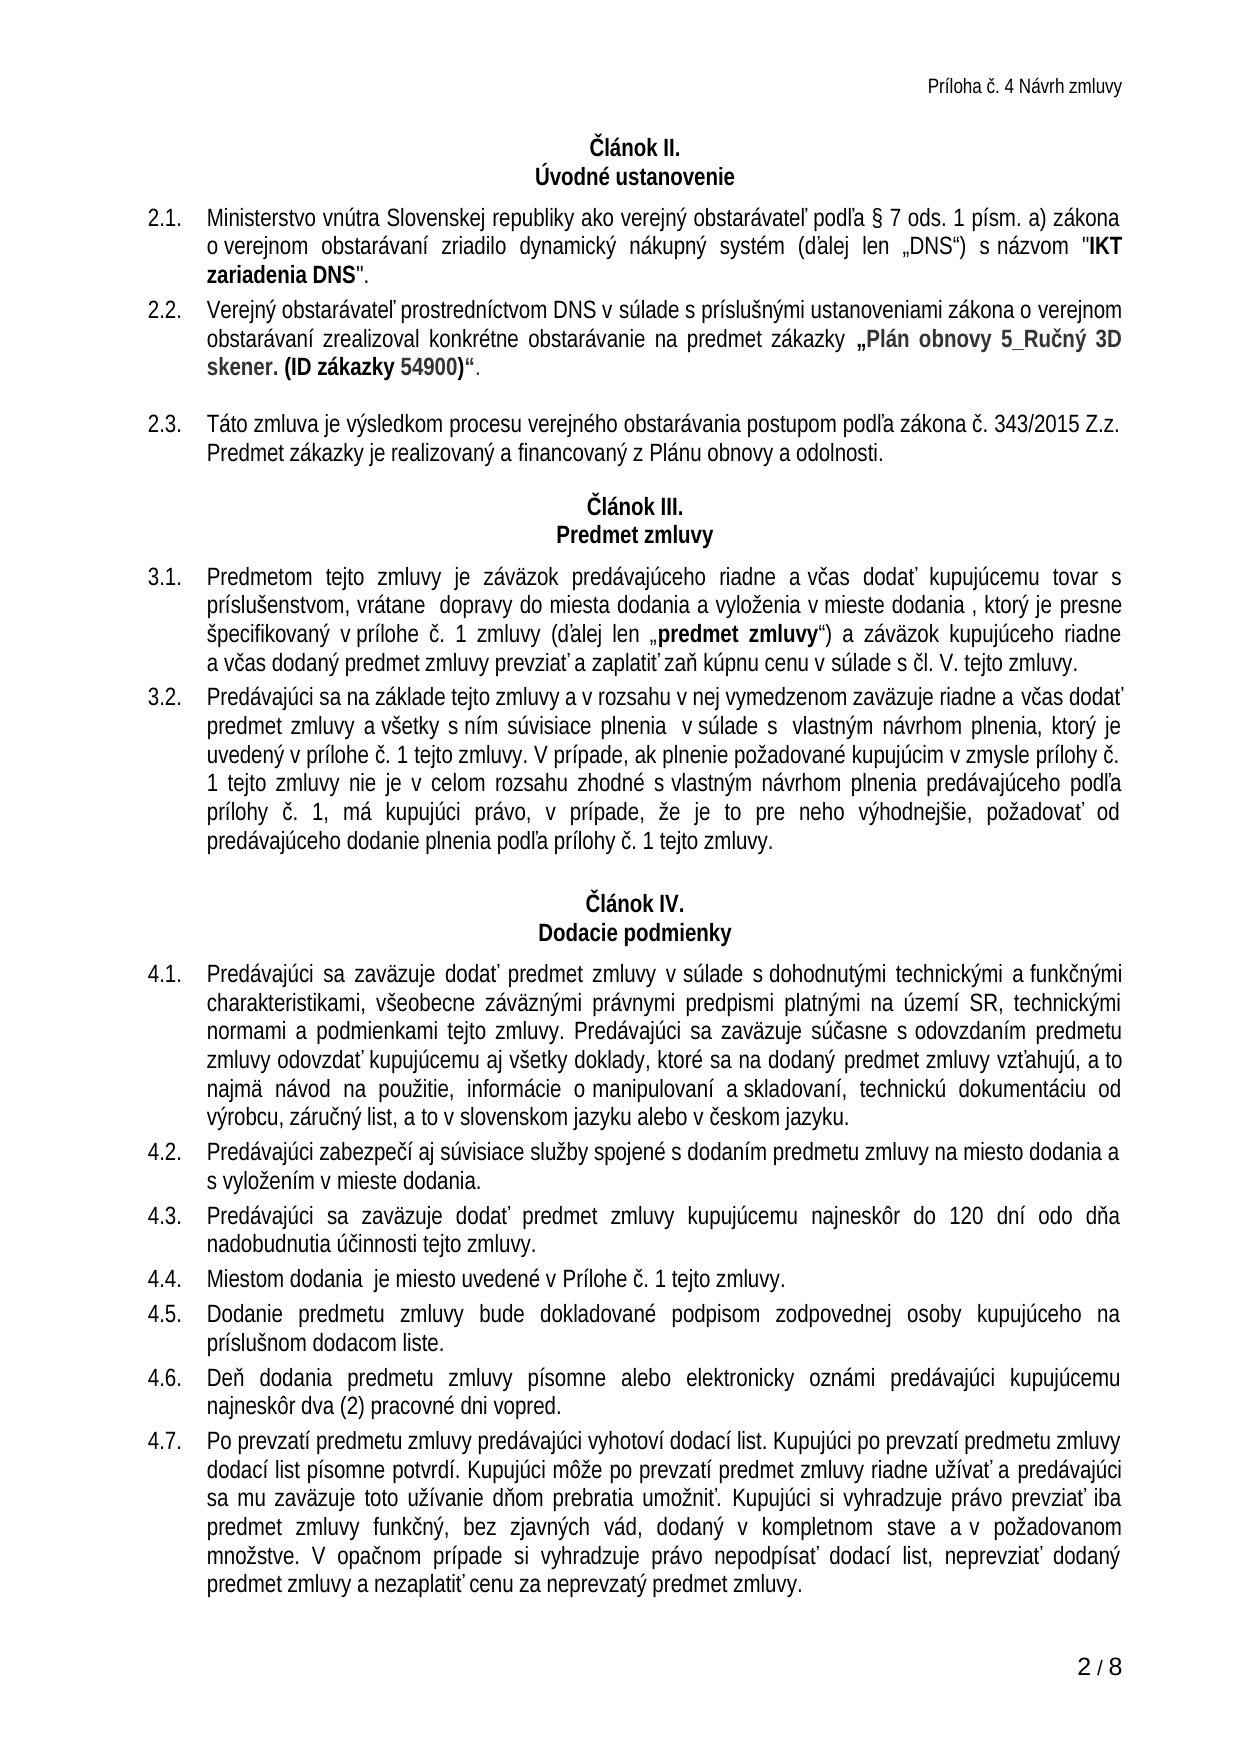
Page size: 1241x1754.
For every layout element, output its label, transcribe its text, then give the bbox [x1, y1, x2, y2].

list Predávajúci sa zaväzuje dodať predmet zmluvy v súlade s dohodnutými technickými a funkčnými charakteristikami, všeobecne záväznými právnymi predpismi platnými na území SR, technickými normami a podmienkami tejto zmluvy. Predávajúci sa zaväzuje súčasne s odovzdaním predmetu zmluvy odovzdať kupujúcemu aj všetky doklady, ktoré sa na dodaný predmet zmluvy vzťahujú, a to najmä návod na použitie, informácie o manipulovaní a skladovaní, technickú dokumentáciu od výrobcu, záručný list, a to v slovenskom jazyku alebo v českom jazyku. [148, 959, 1122, 1131]
list Predmetom tejto zmluvy je záväzok predávajúceho riadne a včas dodať kupujúcemu tovar s príslušenstvom, vrátane dopravy do miesta dodania a vyloženia v mieste dodania , ktorý je presne špecifikovaný v prílohe č. 1 zmluvy (ďalej len „predmet zmluvy“) a záväzok kupujúceho riadne a včas dodaný predmet zmluvy prevziať a zaplatiť zaň kúpnu cenu v súlade s čl. V. tejto zmluvy. [148, 562, 1122, 676]
list Táto zmluva je výsledkom procesu verejného obstarávania postupom podľa zákona č. 343/2015 Z.z. Predmet zákazky je realizovaný a financovaný z Plánu obnovy a odolnosti. [148, 409, 1122, 467]
list Po prevzatí predmetu zmluvy predávajúci vyhotoví dodací list. Kupujúci po prevzatí predmetu zmluvy dodací list písomne potvrdí. Kupujúci môže po prevzatí predmet zmluvy riadne užívať a predávajúci sa mu zaväzuje toto užívanie dňom prebratia umožniť. Kupujúci si vyhradzuje právo prevziať iba predmet zmluvy funkčný, bez zjavných vád, dodaný v kompletnom stave a v požadovanom množstve. V opačnom prípade si vyhradzuje právo nepodpísať dodací list, neprevziať dodaný predmet zmluvy a nezaplatiť cenu za neprevzatý predmet zmluvy. [148, 1426, 1122, 1598]
text Článok IV. [148, 889, 1122, 918]
list Miestom dodania je miesto uvedené v Prílohe č. 1 tejto zmluvy. [148, 1264, 1122, 1293]
list Dodanie predmetu zmluvy bude dokladované podpisom zodpovednej osoby kupujúceho na príslušnom dodacom liste. [148, 1299, 1122, 1356]
list Predávajúci sa na základe tejto zmluvy a v rozsahu v nej vymedzenom zaväzuje riadne a včas dodať predmet zmluvy a všetky s ním súvisiace plnenia v súlade s vlastným návrhom plnenia, ktorý je uvedený v prílohe č. 1 tejto zmluvy. V prípade, ak plnenie požadované kupujúcim v zmysle prílohy č. 1 tejto zmluvy nie je v celom rozsahu zhodné s vlastným návrhom plnenia predávajúceho podľa prílohy č. 1, má kupujúci právo, v prípade, že je to pre neho výhodnejšie, požadovať od predávajúceho dodanie plnenia podľa prílohy č. 1 tejto zmluvy. [148, 682, 1122, 854]
list Deň dodania predmetu zmluvy písomne alebo elektronicky oznámi predávajúci kupujúcemu najneskôr dva (2) pracovné dni vopred. [148, 1363, 1122, 1420]
list Verejný obstarávateľ prostredníctvom DNS v súlade s príslušnými ustanoveniami zákona o verejnom obstarávaní zrealizoval konkrétne obstarávanie na predmet zákazky „Plán obnovy 5_Ručný 3D skener. (ID zákazky 54900)“. [148, 295, 1122, 381]
text Článok II. [148, 133, 1122, 162]
list Predávajúci sa zaväzuje dodať predmet zmluvy kupujúcemu najneskôr do 120 dní odo dňa nadobudnutia účinnosti tejto zmluvy. [148, 1201, 1122, 1258]
text Úvodné ustanovenie [148, 162, 1122, 190]
text Článok III. [148, 492, 1122, 520]
list Ministerstvo vnútra Slovenskej republiky ako verejný obstarávateľ podľa § 7 ods. 1 písm. a) zákona o verejnom obstarávaní zriadilo dynamický nákupný systém (ďalej len „DNS“) s názvom "IKT zariadenia DNS". [148, 203, 1122, 289]
text Predmet zmluvy [148, 520, 1122, 549]
list Predávajúci zabezpečí aj súvisiace služby spojené s dodaním predmetu zmluvy na miesto dodania a s vyložením v mieste dodania. [148, 1137, 1122, 1194]
text Dodacie podmienky [148, 918, 1122, 946]
